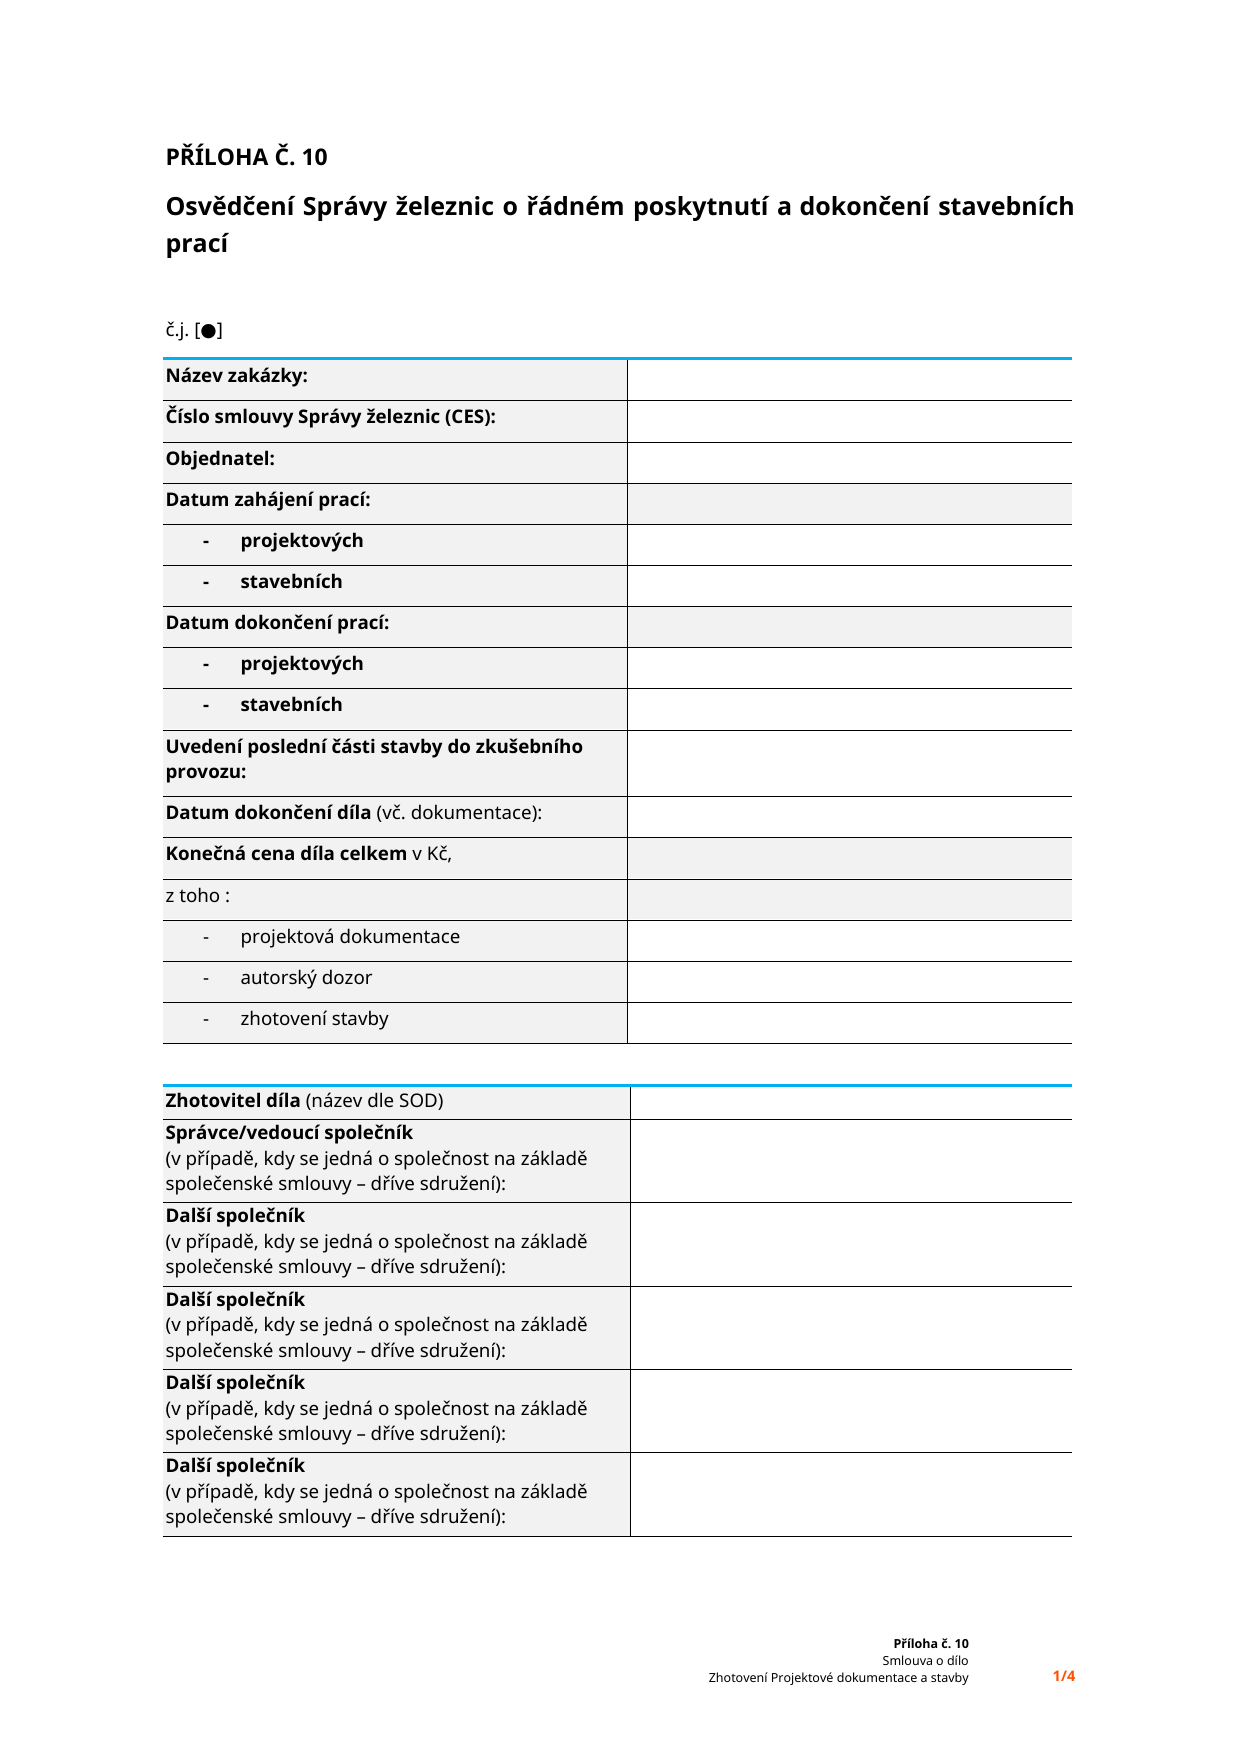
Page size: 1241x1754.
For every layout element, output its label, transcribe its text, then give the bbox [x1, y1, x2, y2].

table_cell [628, 731, 1072, 796]
table_cell projektových [163, 525, 627, 565]
table_cell [631, 1120, 1072, 1202]
table_cell [628, 443, 1072, 483]
table_cell Další společník (v případě, kdy se jedná o společnost na základě společenské smlouvy – dříve sdružení): [163, 1453, 630, 1536]
table_cell Datum dokončení prací: [163, 607, 627, 647]
table_cell [631, 1287, 1072, 1369]
table_cell Datum dokončení díla (vč. dokumentace): [163, 797, 627, 837]
table_cell [628, 689, 1072, 729]
table_header [628, 360, 1072, 400]
table_header Název zakázky: [163, 360, 627, 400]
table_cell [631, 1453, 1072, 1536]
table_cell [628, 648, 1072, 688]
table_cell projektových [163, 648, 627, 688]
table_cell zhotovení stavby [163, 1003, 627, 1043]
table_cell [628, 797, 1072, 837]
table_cell [628, 962, 1072, 1002]
table_cell projektová dokumentace [163, 921, 627, 961]
table_cell Další společník (v případě, kdy se jedná o společnost na základě společenské smlouvy – dříve sdružení): [163, 1203, 630, 1286]
table_cell Datum zahájení prací: [163, 484, 627, 524]
table_cell [628, 607, 1072, 647]
table_cell stavebních [163, 689, 627, 729]
table_cell [628, 921, 1072, 961]
table_cell [628, 401, 1072, 441]
table_cell Uvedení poslední části stavby do zkušebního provozu: [163, 731, 627, 796]
table_cell Další společník (v případě, kdy se jedná o společnost na základě společenské smlouvy – dříve sdružení): [163, 1370, 630, 1452]
table_cell Objednatel: [163, 443, 627, 483]
text Osvědčení Správy železnic o řádném poskytnutí a dokončení stavebních prací [165, 188, 1075, 260]
table_header Zhotovitel díla (název dle SOD) [163, 1087, 630, 1119]
table_cell Číslo smlouvy Správy železnic (CES): [163, 401, 627, 441]
table_cell [628, 566, 1072, 606]
table_cell autorský dozor [163, 962, 627, 1002]
table_cell Správce/vedoucí společník (v případě, kdy se jedná o společnost na základě společenské smlouvy – dříve sdružení): [163, 1120, 630, 1202]
table_cell stavebních [163, 566, 627, 606]
table_cell Další společník (v případě, kdy se jedná o společnost na základě společenské smlouvy – dříve sdružení): [163, 1287, 630, 1369]
table_cell [631, 1203, 1072, 1286]
table_cell Konečná cena díla celkem v Kč, [163, 838, 627, 878]
table_cell [628, 484, 1072, 524]
table_cell [631, 1370, 1072, 1452]
table_header [631, 1087, 1072, 1119]
table_cell [628, 838, 1072, 878]
table_cell z toho : [163, 880, 627, 919]
table_cell [628, 880, 1072, 919]
text č.j. [●] [165, 316, 1075, 342]
text Příloha č. 10 [165, 141, 1075, 173]
table_cell [628, 525, 1072, 565]
table_cell [628, 1003, 1072, 1043]
